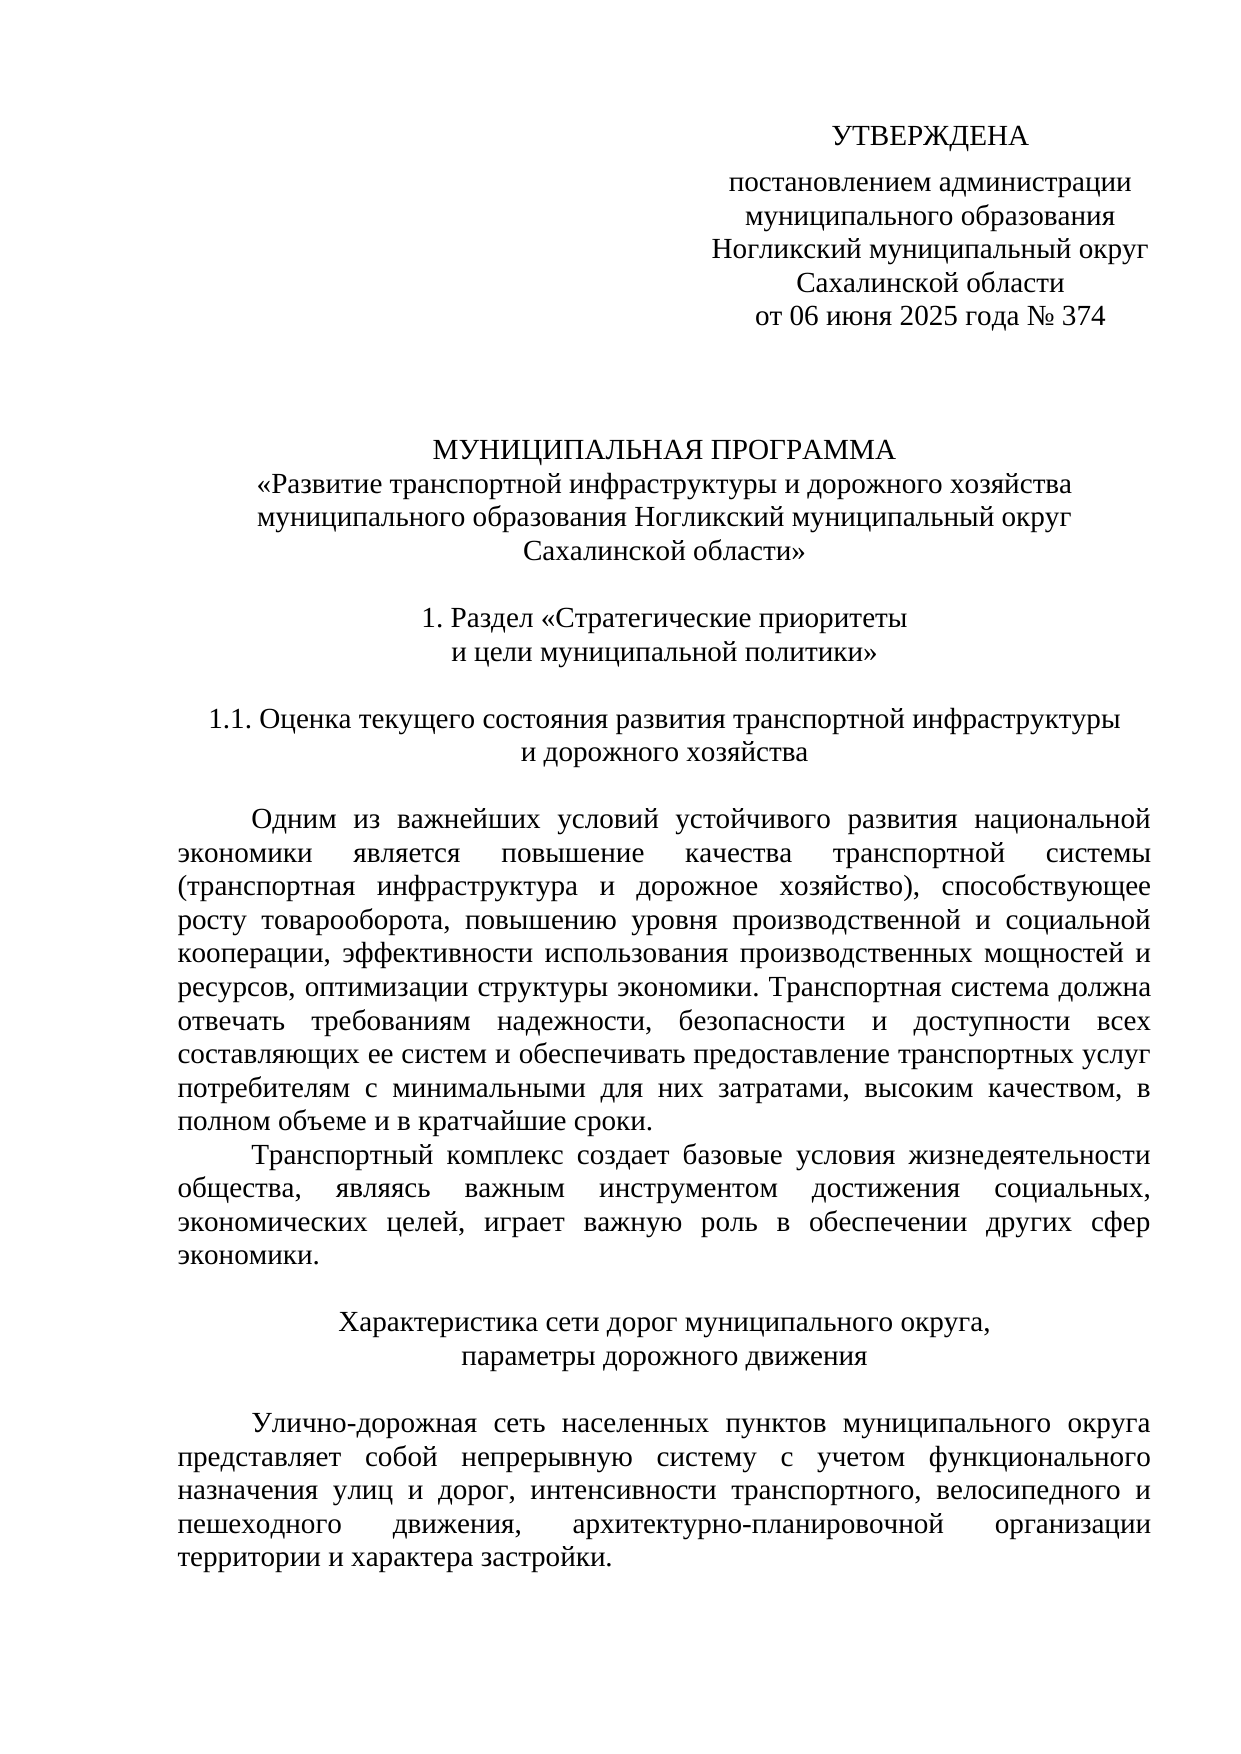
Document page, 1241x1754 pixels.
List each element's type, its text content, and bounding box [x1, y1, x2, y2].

text Одним из важнейших условий устойчивого развития национальной экономики является повышение качества транспортной системы (транспортная инфраструктура и дорожное хозяйство), способствующее росту товарооборота, повышению уровня производственной и социальной кооперации, эффективности использования производственных мощностей и ресурсов, оптимизации структуры экономики. Транспортная система должна отвечать требованиям надежности, безопасности и доступности всех составляющих ее систем и обеспечивать предоставление транспортных услуг потребителям с минимальными для них затратами, высоким качеством, в полном объеме и в кратчайшие сроки. [177, 801, 1152, 1137]
text от 06 июня 2025 года № 374 [709, 298, 1152, 332]
text «Развитие транспортной инфраструктуры и дорожного хозяйства [177, 466, 1152, 499]
text Характеристика сети дорог муниципального округа, [177, 1304, 1152, 1338]
text муниципального образования [709, 198, 1152, 231]
text Сахалинской области» [177, 533, 1152, 567]
list 1.1. Оценка текущего состояния развития транспортной инфраструктуры [177, 701, 1152, 734]
text и цели муниципальной политики» [177, 634, 1152, 667]
text МУНИЦИПАЛЬНАЯ ПРОГРАММА [177, 432, 1152, 466]
text постановлением администрации [709, 164, 1152, 198]
text муниципального образования Ногликский муниципальный округ [177, 499, 1152, 533]
text Улично-дорожная сеть населенных пунктов муниципального округа представляет собой непрерывную систему с учетом функционального назначения улиц и дорог, интенсивности транспортного, велосипедного и пешеходного движения, архитектурно-планировочной организации территории и характера застройки. [177, 1405, 1152, 1573]
text УТВЕРЖДЕНА [709, 118, 1152, 152]
text Сахалинской области [709, 265, 1152, 298]
text параметры дорожного движения [177, 1338, 1152, 1372]
list и дорожного хозяйства [177, 734, 1152, 768]
text 1. Раздел «Стратегические приоритеты [177, 600, 1152, 634]
text Ногликский муниципальный округ [709, 231, 1152, 265]
text Транспортный комплекс создает базовые условия жизнедеятельности общества, являясь важным инструментом достижения социальных, экономических целей, играет важную роль в обеспечении других сфер экономики. [177, 1137, 1152, 1271]
